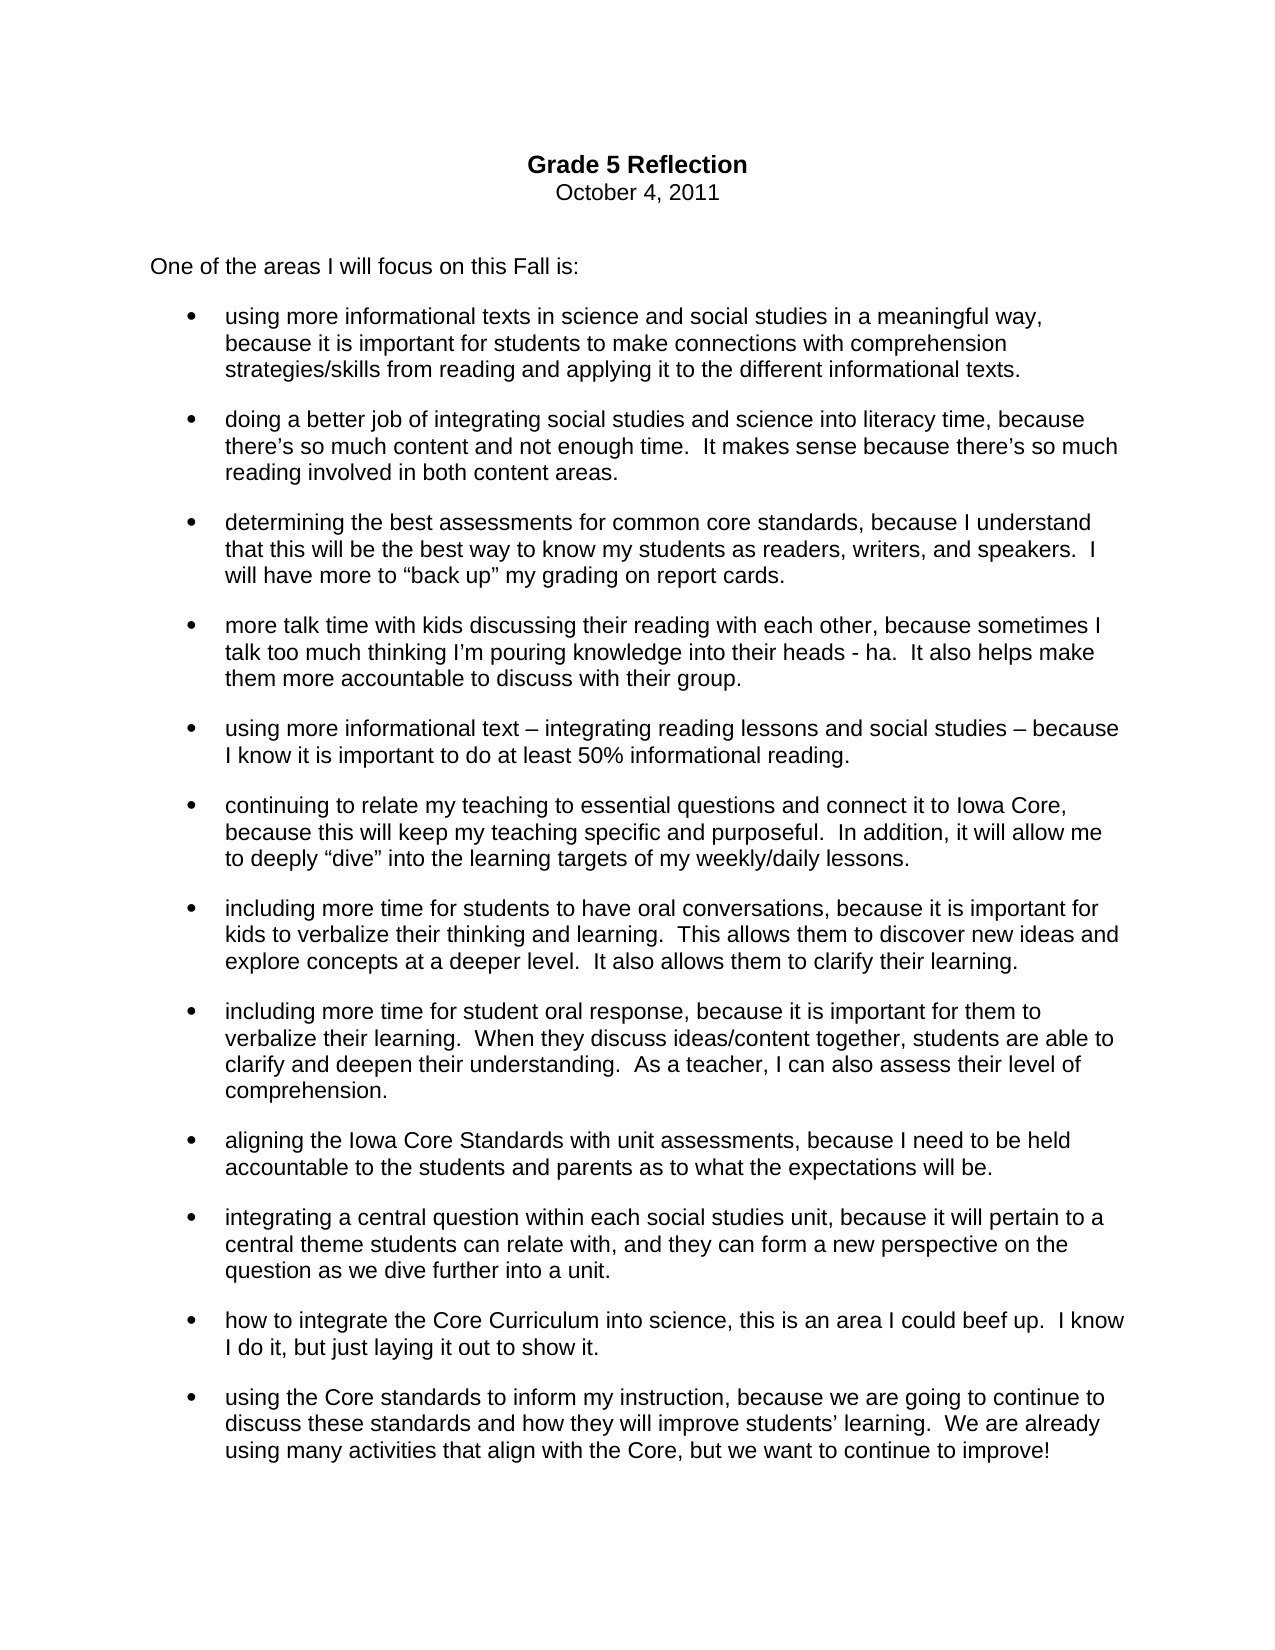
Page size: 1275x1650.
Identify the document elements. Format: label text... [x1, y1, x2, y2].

list including more time for students to have oral conversations, because it is important for kids to verbalize their thinking and learning. This allows them to discover new ideas and explore concepts at a deeper level. It also allows them to clarify their learning. [187, 895, 1125, 974]
list integrating a central question within each social studies unit, because it will pertain to a central theme students can relate with, and they can form a new perspective on the question as we dive further into a unit. [187, 1204, 1125, 1283]
list using more informational texts in science and social studies in a meaningful way, because it is important for students to make connections with comprehension strategies/skills from reading and applying it to the different informational texts. [187, 303, 1125, 382]
text One of the areas I will focus on this Fall is: [150, 253, 1125, 279]
text October 4, 2011 [150, 179, 1125, 205]
list doing a better job of integrating social studies and science into literacy time, because there’s so much content and not enough time. It makes sense because there’s so much reading involved in both content areas. [187, 406, 1125, 485]
list how to integrate the Core Curriculum into science, this is an area I could beef up. I know I do it, but just laying it out to show it. [187, 1307, 1125, 1360]
list using more informational text – integrating reading lessons and social studies – because I know it is important to do at least 50% informational reading. [187, 715, 1125, 768]
list determining the best assessments for common core standards, because I understand that this will be the best way to know my students as readers, writers, and speakers. I will have more to “back up” my grading on report cards. [187, 509, 1125, 588]
text Grade 5 Reflection [150, 150, 1125, 179]
list including more time for student oral response, because it is important for them to verbalize their learning. When they discuss ideas/content together, students are able to clarify and deepen their understanding. As a teacher, I can also assess their level of comprehension. [187, 998, 1125, 1103]
list more talk time with kids discussing their reading with each other, because sometimes I talk too much thinking I’m pouring knowledge into their heads - ha. It also helps make them more accountable to discuss with their group. [187, 612, 1125, 691]
list continuing to relate my teaching to essential questions and connect it to Iowa Core, because this will keep my teaching specific and purposeful. In addition, it will allow me to deeply “dive” into the learning targets of my weekly/daily lessons. [187, 792, 1125, 871]
list aligning the Iowa Core Standards with unit assessments, because I need to be held accountable to the students and parents as to what the expectations will be. [187, 1127, 1125, 1180]
list using the Core standards to inform my instruction, because we are going to continue to discuss these standards and how they will improve students’ learning. We are already using many activities that align with the Core, but we want to continue to improve! [187, 1384, 1125, 1463]
